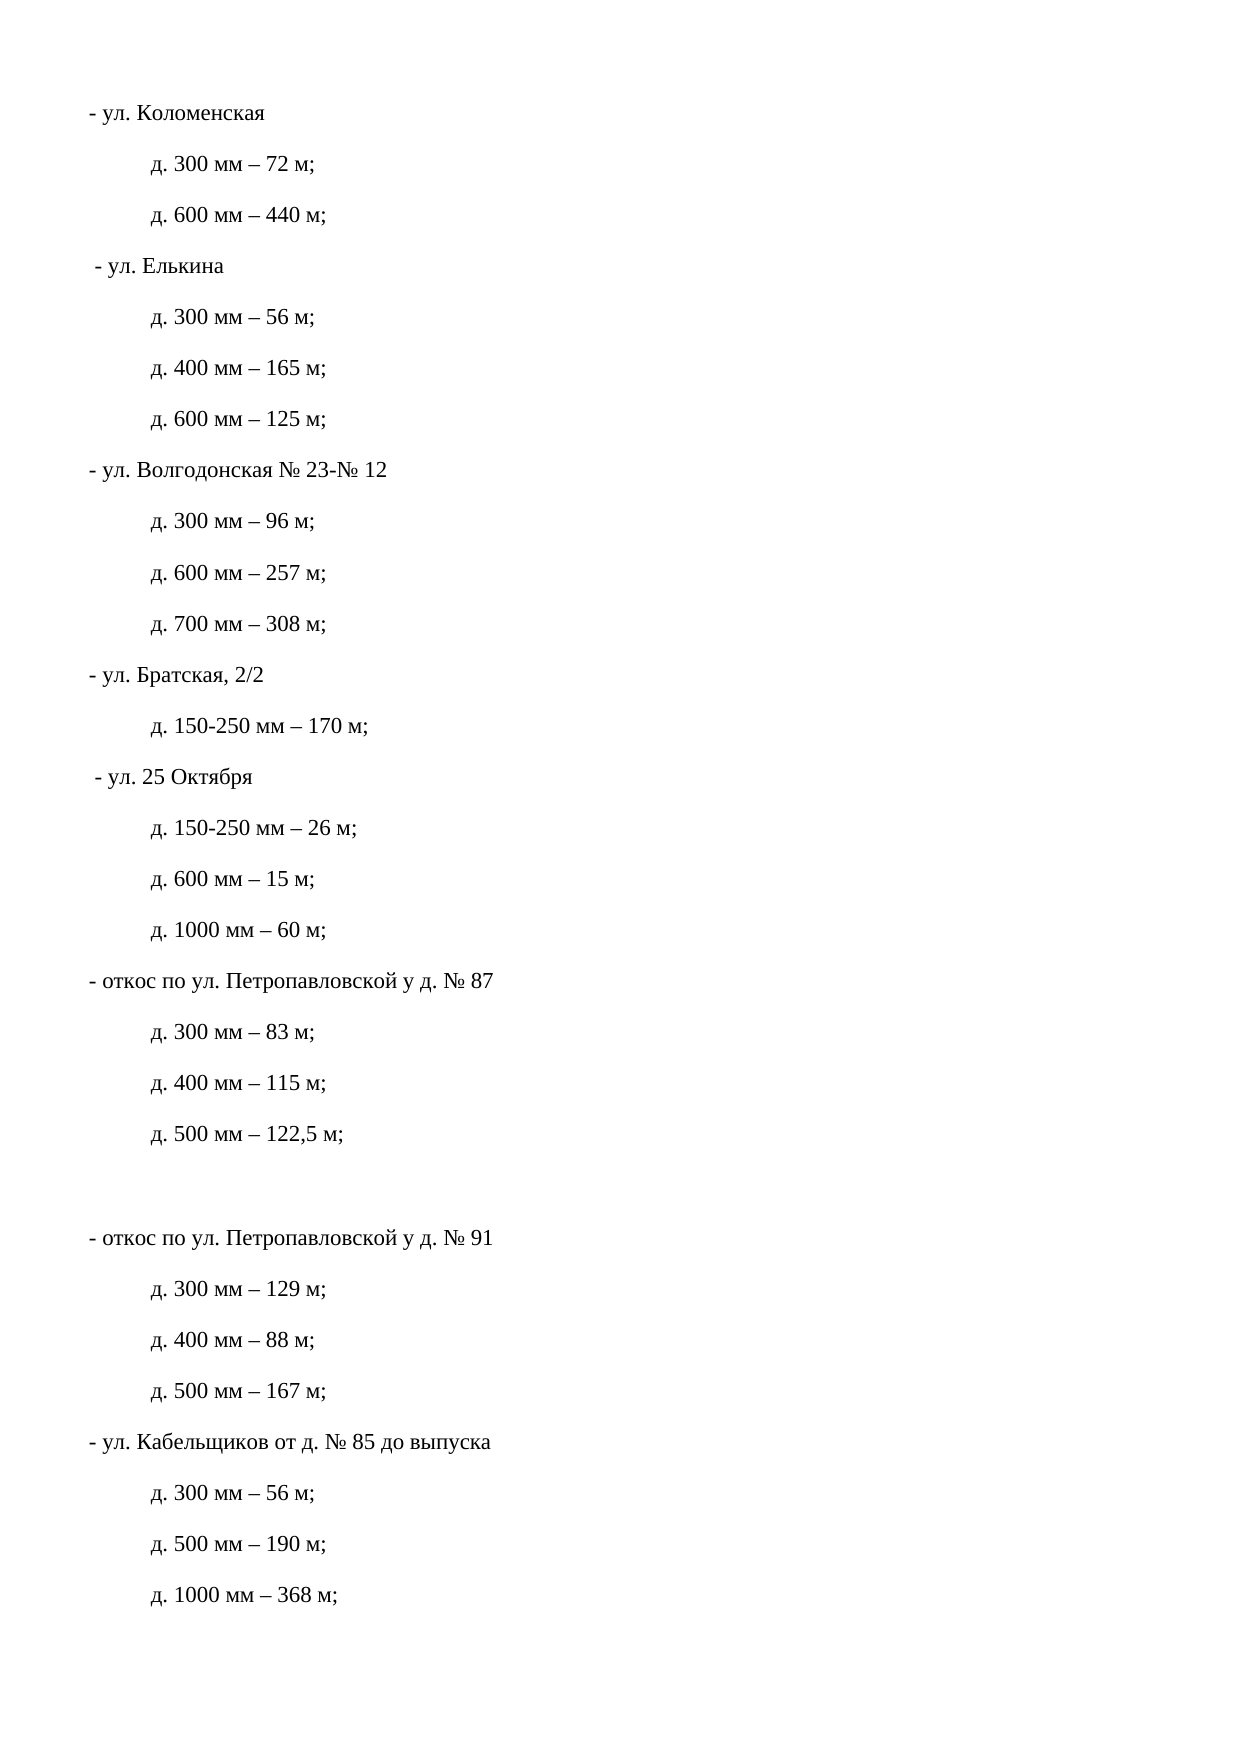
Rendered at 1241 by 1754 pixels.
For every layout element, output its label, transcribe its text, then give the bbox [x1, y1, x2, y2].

text д. 500 мм – 190 м; [145, 1530, 1144, 1557]
text - ул. Братская, 2/2 [89, 661, 1144, 687]
text д. 400 мм – 115 м; [145, 1069, 1144, 1095]
text - ул. Коломенская [89, 99, 1144, 126]
text - ул. Елькина [89, 252, 1144, 279]
text д. 700 мм – 308 м; [145, 610, 1144, 636]
text д. 300 мм – 129 м; [145, 1275, 1144, 1302]
text д. 300 мм – 96 м; [145, 508, 1144, 534]
text д. 400 мм – 165 м; [145, 354, 1144, 381]
text д. 600 мм – 125 м; [145, 406, 1144, 432]
text д. 150-250 мм – 170 м; [145, 712, 1144, 738]
text д. 300 мм – 56 м; [145, 303, 1144, 330]
text д. 600 мм – 257 м; [145, 559, 1144, 585]
text - ул. Кабельщиков от д. № 85 до выпуска [89, 1428, 1144, 1455]
text д. 1000 мм – 368 м; [145, 1581, 1144, 1608]
text - ул. 25 Октября [89, 763, 1144, 789]
text - откос по ул. Петропавловской у д. № 87 [89, 967, 1144, 993]
text д. 500 мм – 122,5 м; [145, 1120, 1144, 1146]
text - ул. Волгодонская № 23-№ 12 [89, 457, 1144, 483]
text д. 600 мм – 440 м; [145, 201, 1144, 228]
text д. 300 мм – 72 м; [145, 150, 1144, 177]
text д. 600 мм – 15 м; [145, 865, 1144, 891]
text д. 300 мм – 56 м; [145, 1479, 1144, 1506]
text д. 1000 мм – 60 м; [145, 916, 1144, 942]
text д. 150-250 мм – 26 м; [145, 814, 1144, 840]
text - откос по ул. Петропавловской у д. № 91 [89, 1224, 1144, 1251]
text д. 400 мм – 88 м; [145, 1326, 1144, 1353]
text д. 500 мм – 167 м; [145, 1377, 1144, 1404]
text д. 300 мм – 83 м; [145, 1018, 1144, 1044]
